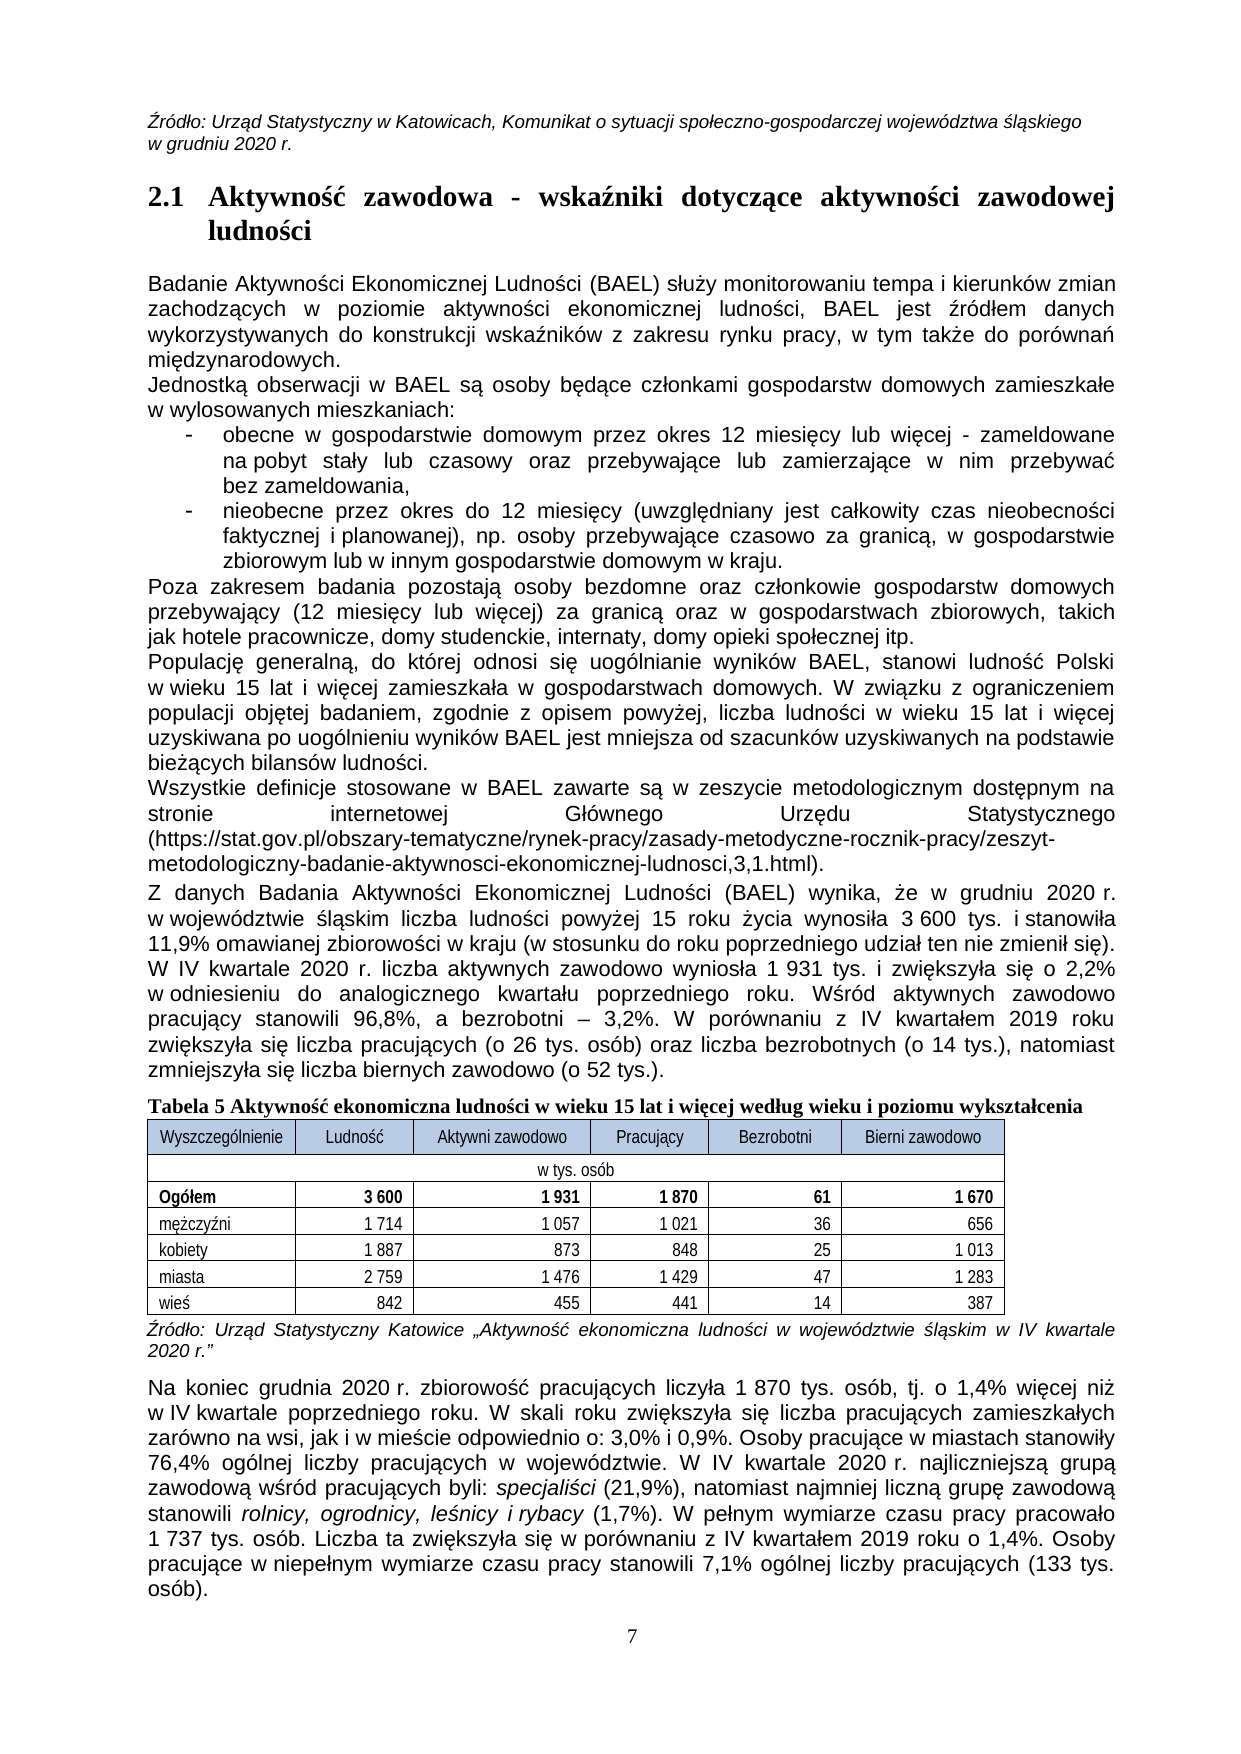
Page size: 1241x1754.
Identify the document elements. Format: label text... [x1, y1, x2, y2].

text Badanie Aktywności Ekonomicznej Ludności (BAEL) służy monitorowaniu tempa i kierunków zmian zachodzących w poziomie aktywności ekonomicznej ludności, BAEL jest źródłem danych wykorzystywanych do konstrukcji wskaźników z zakresu rynku pracy, w tym także do porównań międzynarodowych. [148, 271, 1116, 372]
table_cell 656 [842, 1208, 1004, 1234]
table_cell kobiety [148, 1235, 295, 1260]
table_cell 1 931 [414, 1182, 590, 1207]
text Źródło: Urząd Statystyczny w Katowicach, Komunikat o sytuacji społeczno-gospodarczej województwa śląskiego w grudniu 2020 r. [148, 111, 1116, 154]
table_header Aktywni zawodowo [414, 1120, 590, 1154]
text Populację generalną, do której odnosi się uogólnianie wyników BAEL, stanowi ludność Polski w wieku 15 lat i więcej zamieszkała w gospodarstwach domowych. W związku z ograniczeniem populacji objętej badaniem, zgodnie z opisem powyżej, liczba ludności w wieku 15 lat i więcej uzyskiwana po uogólnieniu wyników BAEL jest mniejsza od szacunków uzyskiwanych na podstawie bieżących bilansów ludności. [148, 649, 1116, 775]
table_cell 873 [414, 1235, 590, 1260]
table_cell 1 887 [296, 1235, 413, 1260]
text Wszystkie definicje stosowane w BAEL zawarte są w zeszycie metodologicznym dostępnym na stronie internetowej Głównego Urzędu Statystycznego (https://stat.gov.pl/obszary-tematyczne/rynek-pracy/zasady-metodyczne-rocznik-pracy/zeszyt-metodologiczny-badanie-aktywnosci-ekonomicznej-ludnosci,3,1.html). [148, 775, 1116, 876]
table_cell 387 [842, 1288, 1004, 1313]
table_cell 842 [296, 1288, 413, 1313]
table_cell 25 [709, 1235, 841, 1260]
table_header Ludność [296, 1120, 413, 1154]
table_cell 1 429 [591, 1261, 708, 1287]
list nieobecne przez okres do 12 miesięcy (uwzględniany jest całkowity czas nieobecności faktycznej i planowanej), np. osoby przebywające czasowo za granicą, w gospodarstwie zbiorowym lub w innym gospodarstwie domowym w kraju. [185, 498, 1116, 574]
table_header Bezrobotni [709, 1120, 841, 1154]
table_cell 1 670 [842, 1182, 1004, 1207]
table_cell 1 714 [296, 1208, 413, 1234]
table_header Bierni zawodowo [842, 1120, 1004, 1154]
table_cell 441 [591, 1288, 708, 1313]
table_cell 36 [709, 1208, 841, 1234]
table_cell wieś [148, 1288, 295, 1313]
table_cell 1 870 [591, 1182, 708, 1207]
text Z danych Badania Aktywności Ekonomicznej Ludności (BAEL) wynika, że w grudniu 2020 r. w województwie śląskim liczba ludności powyżej 15 roku życia wynosiła 3 600 tys. i stanowiła 11,9% omawianej zbiorowości w kraju (w stosunku do roku poprzedniego udział ten nie zmienił się). W IV kwartale 2020 r. liczba aktywnych zawodowo wyniosła 1 931 tys. i zwiększyła się o 2,2% w odniesieniu do analogicznego kwartału poprzedniego roku. Wśród aktywnych zawodowo pracujący stanowili 96,8%, a bezrobotni – 3,2%. W porównaniu z IV kwartałem 2019 roku zwiększyła się liczba pracujących (o 26 tys. osób) oraz liczba bezrobotnych (o 14 tys.), natomiast zmniejszyła się liczba biernych zawodowo (o 52 tys.). [148, 880, 1116, 1082]
list obecne w gospodarstwie domowym przez okres 12 miesięcy lub więcej - zameldowane na pobyt stały lub czasowy oraz przebywające lub zamierzające w nim przebywać bez zameldowania, [185, 422, 1116, 498]
table_cell mężczyźni [148, 1208, 295, 1234]
subtitle Aktywność zawodowa - wskaźniki dotyczące aktywności zawodowej ludności [148, 179, 1116, 246]
table_cell 3 600 [296, 1182, 413, 1207]
text Na koniec grudnia 2020 r. zbiorowość pracujących liczyła 1 870 tys. osób, tj. o 1,4% więcej niż w IV kwartale poprzedniego roku. W skali roku zwiększyła się liczba pracujących zamieszkałych zarówno na wsi, jak i w mieście odpowiednio o: 3,0% i 0,9%. Osoby pracujące w miastach stanowiły 76,4% ogólnej liczby pracujących w województwie. W IV kwartale 2020 r. najliczniejszą grupą zawodową wśród pracujących byli: specjaliści (21,9%), natomiast najmniej liczną grupę zawodową stanowili rolnicy, ogrodnicy, leśnicy i rybacy (1,7%). W pełnym wymiarze czasu pracy pracowało 1 737 tys. osób. Liczba ta zwiększyła się w porównaniu z IV kwartałem 2019 roku o 1,4%. Osoby pracujące w niepełnym wymiarze czasu pracy stanowili 7,1% ogólnej liczby pracujących (133 tys. osób). [148, 1374, 1116, 1601]
table_cell 455 [414, 1288, 590, 1313]
table_cell 1 021 [591, 1208, 708, 1234]
table_cell 2 759 [296, 1261, 413, 1287]
table_cell 1 283 [842, 1261, 1004, 1287]
table_header Pracujący [591, 1120, 708, 1154]
table_cell 848 [591, 1235, 708, 1260]
table_cell 1 476 [414, 1261, 590, 1287]
table_header Wyszczególnienie [148, 1120, 295, 1154]
text Źródło: Urząd Statystyczny Katowice „Aktywność ekonomiczna ludności w województwie śląskim w IV kwartale 2020 r.” [147, 1319, 1116, 1362]
table_cell 61 [709, 1182, 841, 1207]
table_cell Ogółem [148, 1182, 295, 1207]
table_cell 47 [709, 1261, 841, 1287]
table_cell w tys. osób [148, 1155, 1004, 1181]
table_cell 1 013 [842, 1235, 1004, 1260]
table_cell 14 [709, 1288, 841, 1313]
text Jednostką obserwacji w BAEL są osoby będące członkami gospodarstw domowych zamieszkałe w wylosowanych mieszkaniach: [148, 372, 1116, 422]
text Poza zakresem badania pozostają osoby bezdomne oraz członkowie gospodarstw domowych przebywający (12 miesięcy lub więcej) za granicą oraz w gospodarstwach zbiorowych, takich jak hotele pracownicze, domy studenckie, internaty, domy opieki społecznej itp. [148, 574, 1116, 649]
table_cell 1 057 [414, 1208, 590, 1234]
table_cell miasta [148, 1261, 295, 1287]
